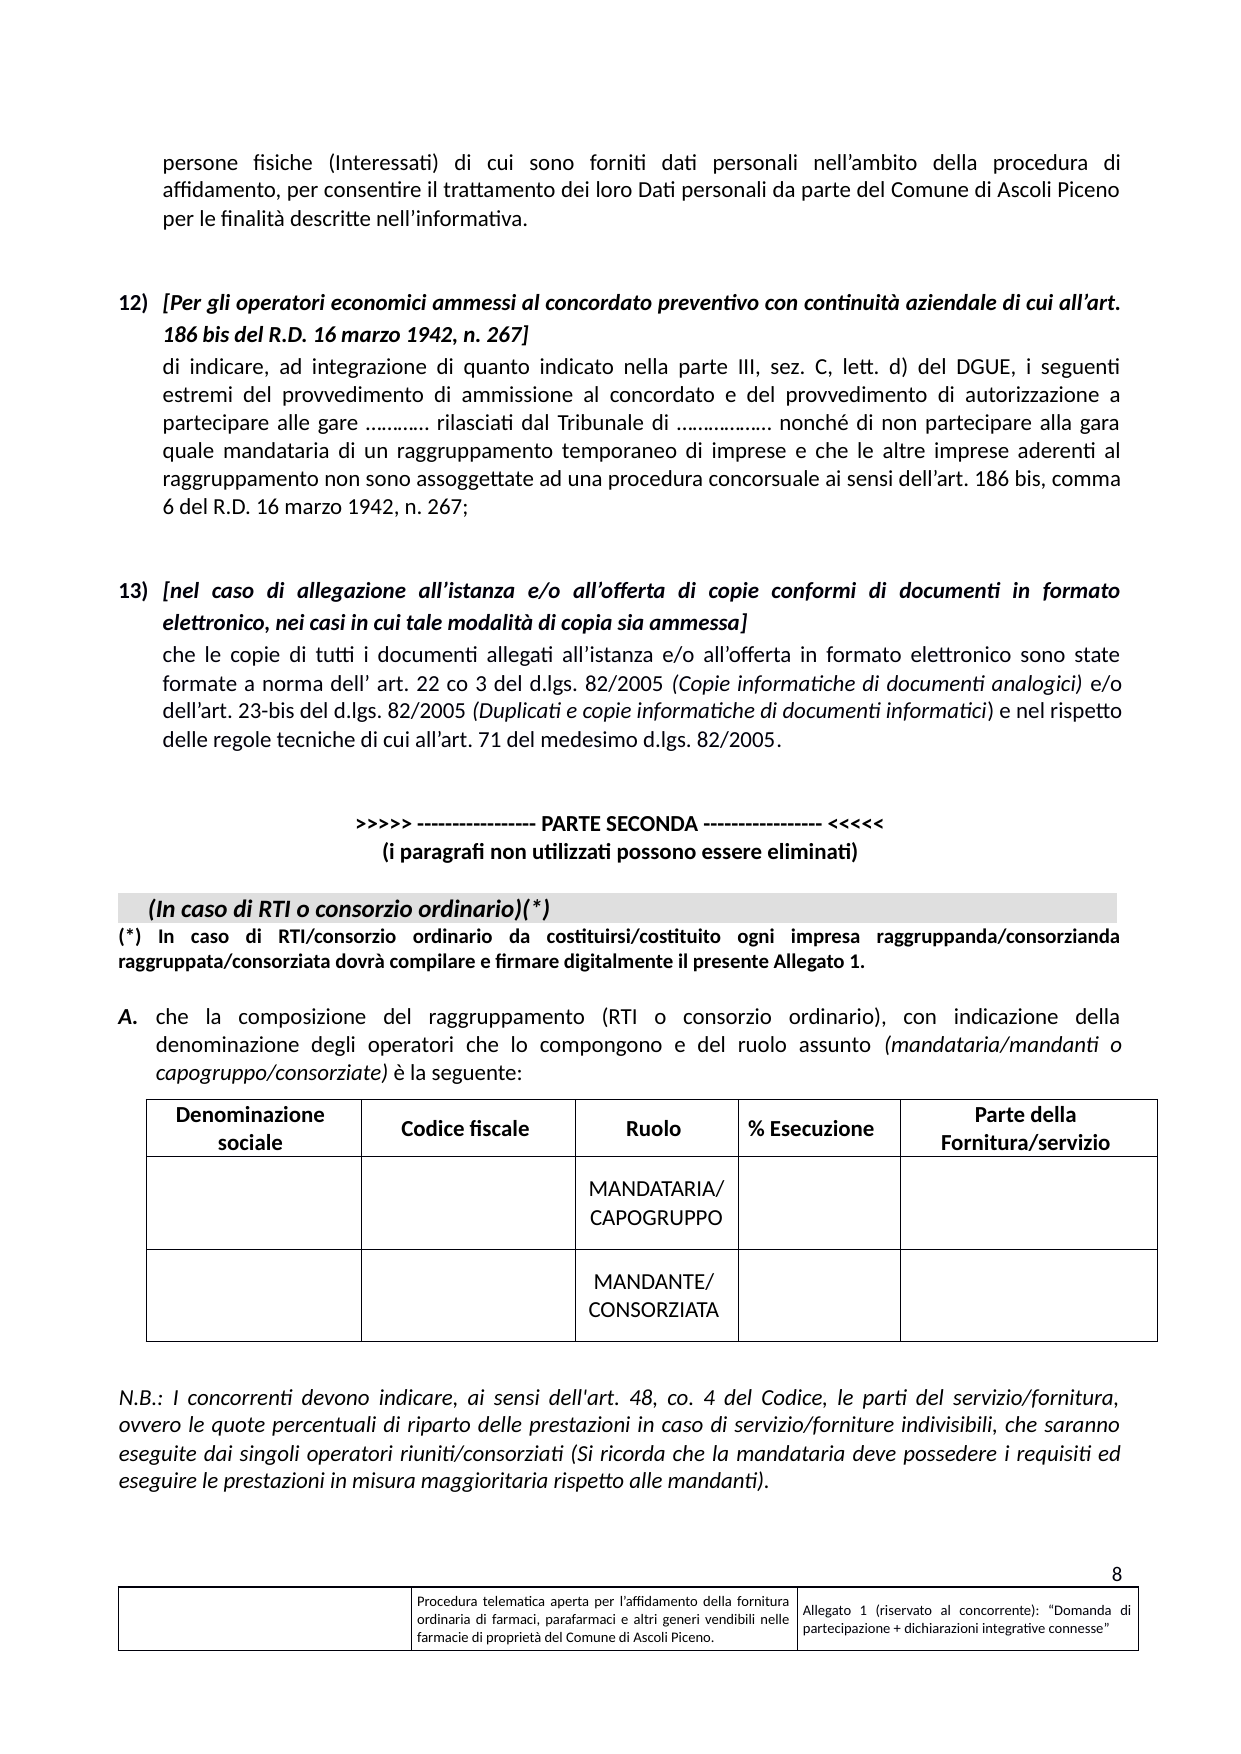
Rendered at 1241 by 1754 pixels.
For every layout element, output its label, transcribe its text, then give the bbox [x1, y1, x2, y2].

table_header Denominazione sociale [147, 1100, 361, 1156]
table_header Parte della Fornitura/servizio [901, 1100, 1157, 1156]
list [118, 148, 1122, 232]
table_cell MANDANTE/ CONSORZIATA [576, 1250, 738, 1341]
table_header % Esecuzione [739, 1100, 900, 1156]
list [nel caso di allegazione all’istanza e/o all’offerta di copie conformi di documenti in formato elettronico, nei casi in cui tale modalità di copia sia ammessa] [118, 576, 1122, 636]
table_cell MANDATARIA/ CAPOGRUPPO [576, 1157, 738, 1248]
table_cell [362, 1250, 575, 1341]
text (i paragrafi non utilizzati possono essere eliminati) [118, 837, 1122, 865]
list [Per gli operatori economici ammessi al concordato preventivo con continuità aziendale di cui all’art. 186 bis del R.D. 16 marzo 1942, n. 267] [118, 288, 1122, 348]
text N.B.: I concorrenti devono indicare, ai sensi dell'art. 48, co. 4 del Codice, le parti del servizio/fornitura, ovvero le quote percentuali di riparto delle prestazioni in caso di servizio/forniture indivisibili, che saranno eseguite dai singoli operatori riuniti/consorziati (Si ricorda che la mandataria deve possedere i requisiti ed eseguire le prestazioni in misura maggioritaria rispetto alle mandanti). [118, 1383, 1122, 1495]
table_header Ruolo [576, 1100, 738, 1156]
table_cell [739, 1250, 900, 1341]
text (*) In caso di RTI/consorzio ordinario da costituirsi/costituito ogni impresa raggruppanda/consorzianda raggruppata/consorziata dovrà compilare e firmare digitalmente il presente Allegato 1. [118, 923, 1122, 974]
table_cell [739, 1157, 900, 1248]
table_cell [147, 1250, 361, 1341]
table_header Codice fiscale [362, 1100, 575, 1156]
table_cell [901, 1250, 1157, 1341]
text (In caso di RTI o consorzio ordinario)(*) [118, 893, 1117, 923]
table_cell [147, 1157, 361, 1248]
text che le copie di tutti i documenti allegati all’istanza e/o all’offerta in formato elettronico sono state formate a norma dell’ art. 22 co 3 del d.lgs. 82/2005 (Copie informatiche di documenti analogici) e/o dell’art. 23-bis del d.lgs. 82/2005 (Duplicati e copie informatiche di documenti informatici) e nel rispetto delle regole tecniche di cui all’art. 71 del medesimo d.lgs. 82/2005. [162, 641, 1122, 753]
text >>>>> ----------------- PARTE SECONDA ----------------- <<<<< [118, 809, 1122, 837]
text di indicare, ad integrazione di quanto indicato nella parte III, sez. C, lett. d) del DGUE, i seguenti estremi del provvedimento di ammissione al concordato e del provvedimento di autorizzazione a partecipare alle gare ………… rilasciati dal Tribunale di ……………… nonché di non partecipare alla gara quale mandataria di un raggruppamento temporaneo di imprese e che le altre imprese aderenti al raggruppamento non sono assoggettate ad una procedura concorsuale ai sensi dell’art. 186 bis, comma 6 del R.D. 16 marzo 1942, n. 267; [162, 352, 1122, 520]
table_cell [362, 1157, 575, 1248]
table_cell [901, 1157, 1157, 1248]
list che la composizione del raggruppamento (RTI o consorzio ordinario), con indicazione della denominazione degli operatori che lo compongono e del ruolo assunto (mandataria/mandanti o capogruppo/consorziate) è la seguente: [118, 1002, 1122, 1086]
